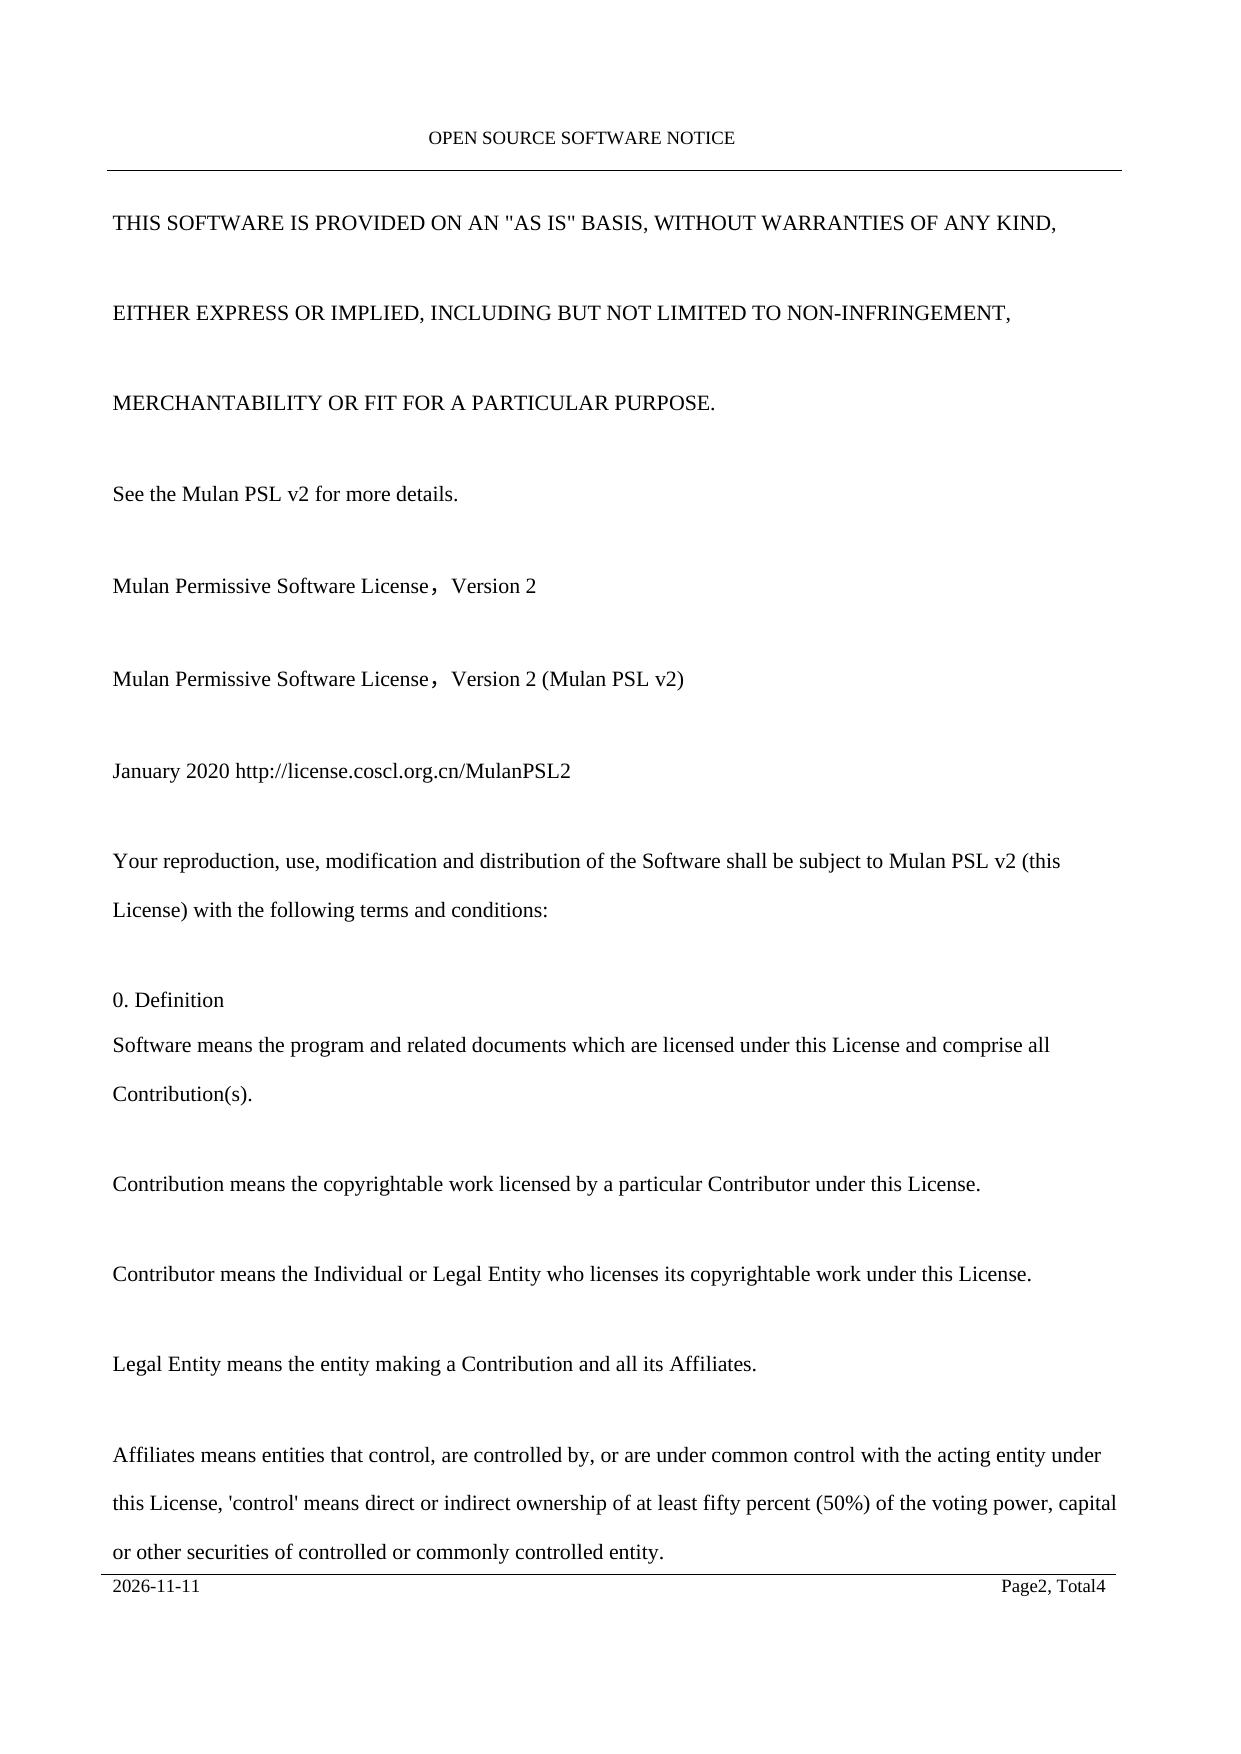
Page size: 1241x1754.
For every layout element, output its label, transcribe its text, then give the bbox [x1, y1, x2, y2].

text THIS SOFTWARE IS PROVIDED ON AN "AS IS" BASIS, WITHOUT WARRANTIES OF ANY KIND, [112, 206, 1128, 239]
text Contribution means the copyrightable work licensed by a particular Contributor under this License. [112, 1167, 1128, 1200]
text Contributor means the Individual or Legal Entity who licenses its copyrightable work under this License. [112, 1257, 1128, 1290]
text Affiliates means entities that control, are controlled by, or are under common control with the acting entity under this License, 'control' means direct or indirect ownership of at least fifty percent (50%) of the voting power, capital or other securities of controlled or commonly controlled entity. [112, 1438, 1128, 1568]
text Mulan Permissive Software License，Version 2 [112, 567, 1128, 600]
text Mulan Permissive Software License，Version 2 (Mulan PSL v2) [112, 661, 1128, 693]
text See the Mulan PSL v2 for more details. [112, 477, 1128, 509]
text Legal Entity means the entity making a Contribution and all its Affiliates. [112, 1348, 1128, 1380]
text Your reproduction, use, modification and distribution of the Software shall be subject to Mulan PSL v2 (this License) with the following terms and conditions: [112, 844, 1128, 926]
text EITHER EXPRESS OR IMPLIED, INCLUDING BUT NOT LIMITED TO NON-INFRINGEMENT, [112, 297, 1128, 329]
text MERCHANTABILITY OR FIT FOR A PARTICULAR PURPOSE. [112, 387, 1128, 419]
text 0. Definition [112, 983, 1128, 1016]
text January 2020 http://license.coscl.org.cn/MulanPSL2 [112, 754, 1128, 787]
text Software means the program and related documents which are licensed under this License and comprise all Contribution(s). [112, 1028, 1128, 1109]
